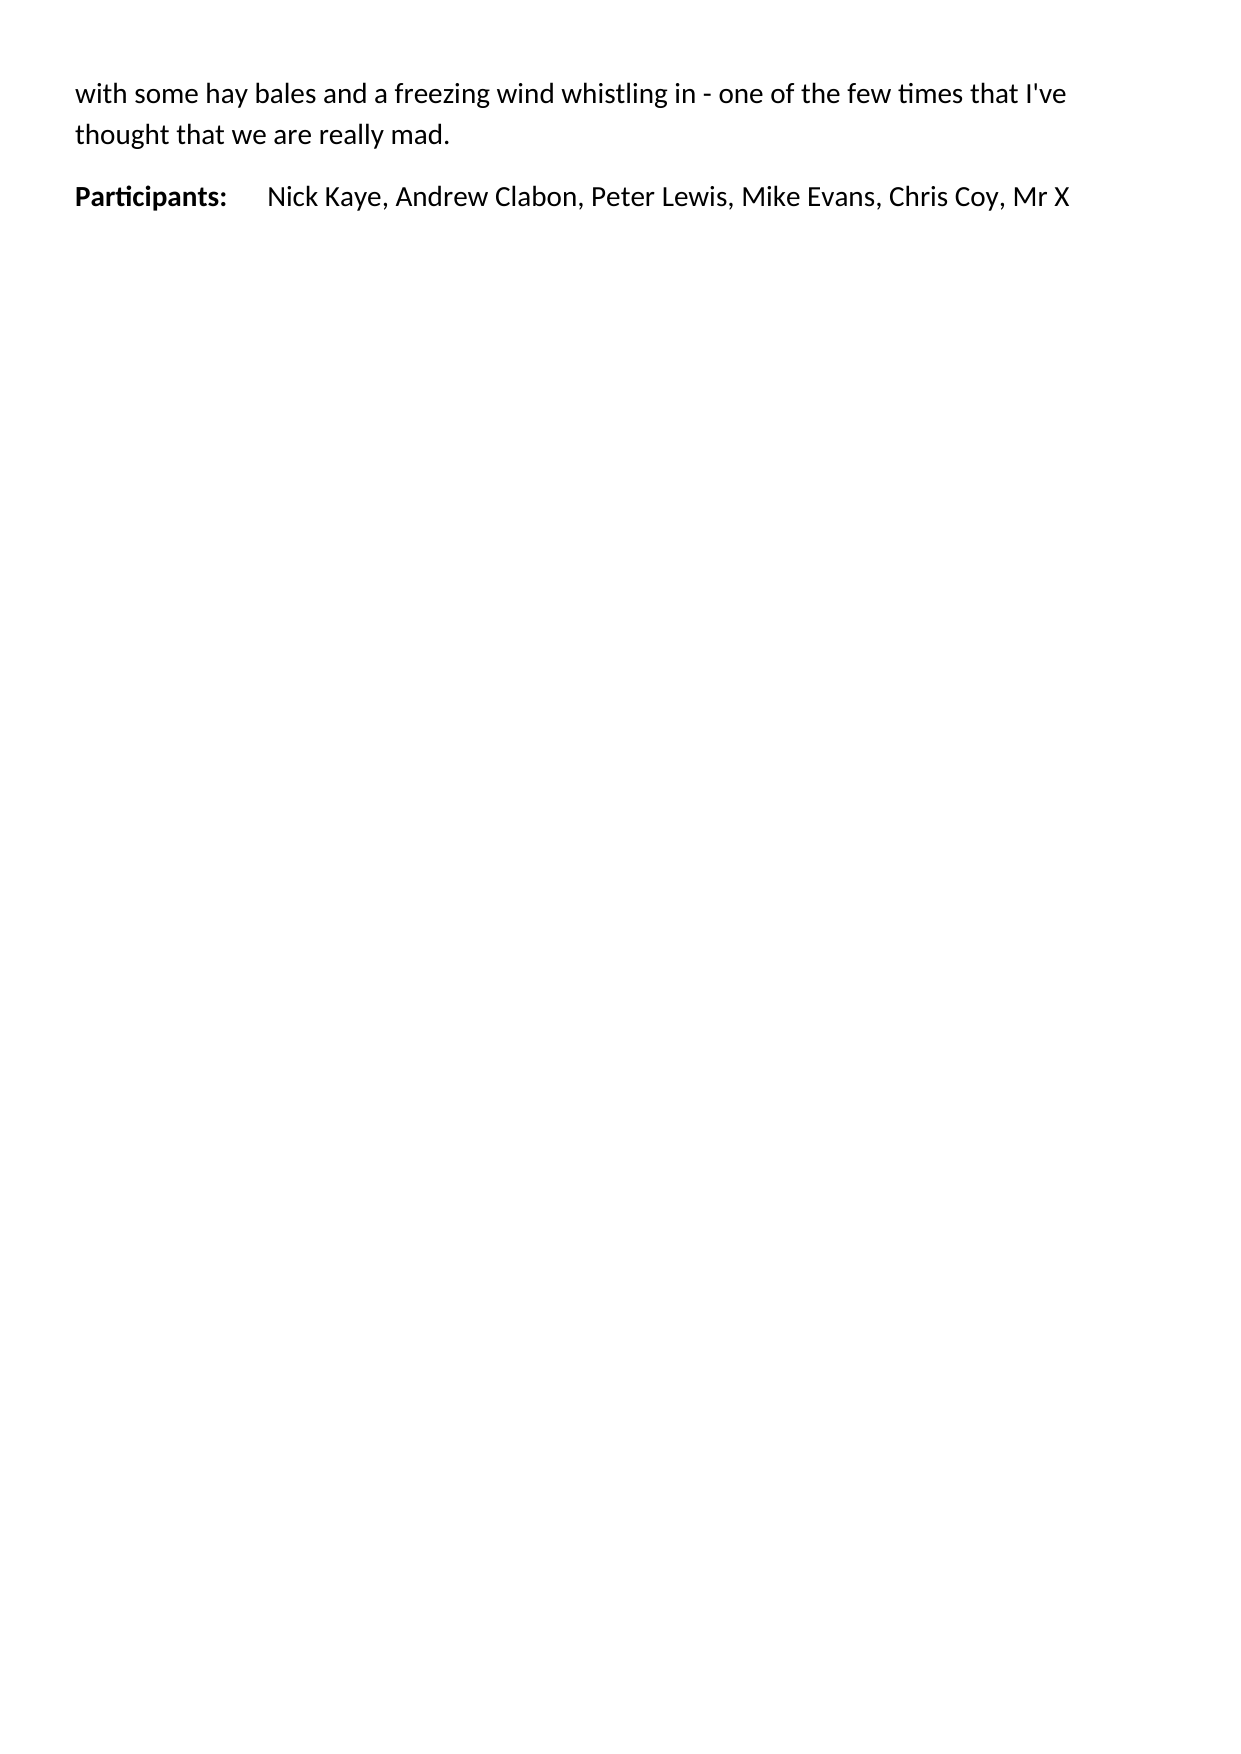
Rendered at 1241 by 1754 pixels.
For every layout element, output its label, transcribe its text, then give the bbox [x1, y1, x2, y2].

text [75, 75, 1165, 152]
subtitle Participants: Nick Kaye, Andrew Clabon, Peter Lewis, Mike Evans, Chris Coy, Mr X [75, 178, 1165, 213]
